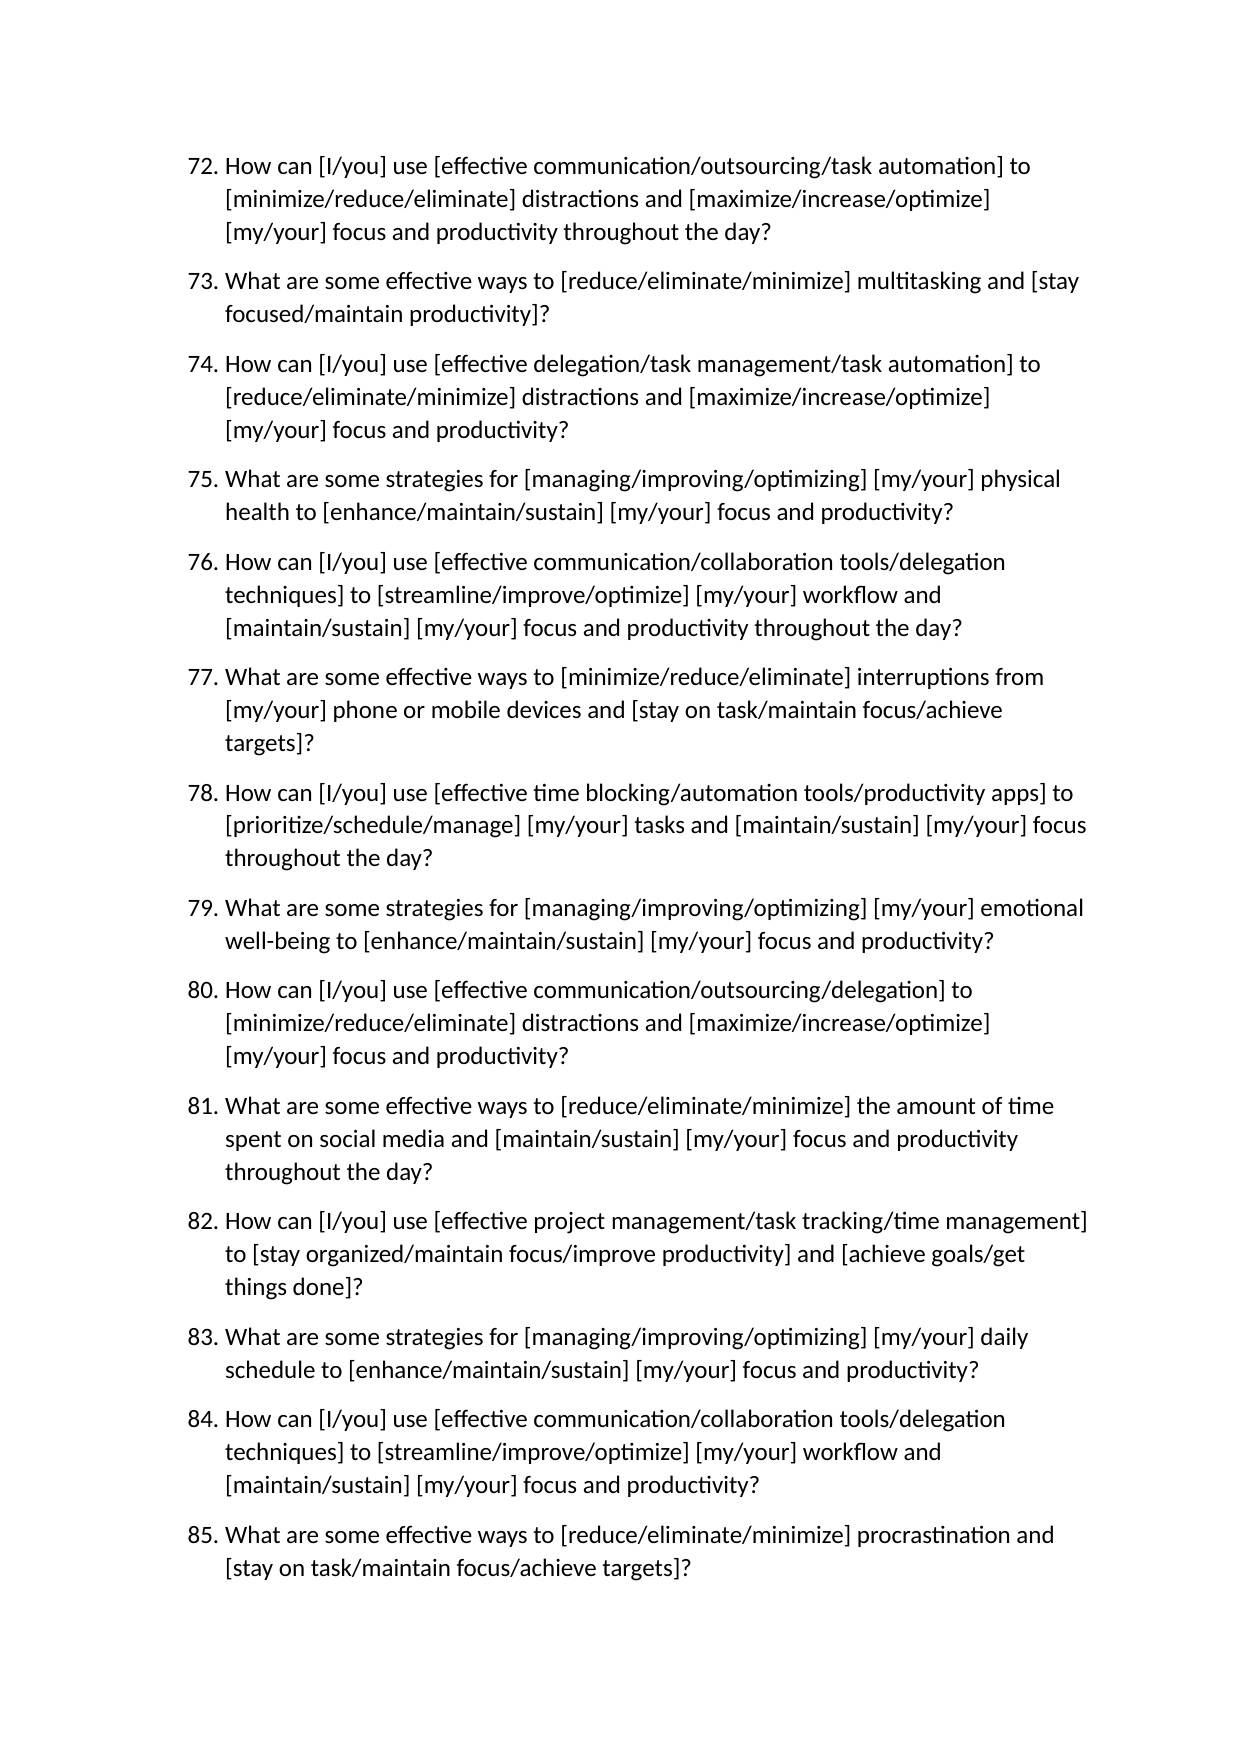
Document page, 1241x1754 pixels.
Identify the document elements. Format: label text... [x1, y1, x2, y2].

list What are some effective ways to [reduce/eliminate/minimize] the amount of time spent on social media and [maintain/sustain] [my/your] focus and productivity throughout the day? [187, 1090, 1090, 1186]
list How can [I/you] use [effective communication/collaboration tools/delegation techniques] to [streamline/improve/optimize] [my/your] workflow and [maintain/sustain] [my/your] focus and productivity? [187, 1403, 1090, 1500]
list What are some effective ways to [reduce/eliminate/minimize] multitasking and [stay focused/maintain productivity]? [187, 265, 1090, 329]
list How can [I/you] use [effective communication/outsourcing/delegation] to [minimize/reduce/eliminate] distractions and [maximize/increase/optimize] [my/your] focus and productivity? [187, 974, 1090, 1071]
list What are some strategies for [managing/improving/optimizing] [my/your] physical health to [enhance/maintain/sustain] [my/your] focus and productivity? [187, 463, 1090, 527]
list What are some strategies for [managing/improving/optimizing] [my/your] emotional well-being to [enhance/maintain/sustain] [my/your] focus and productivity? [187, 892, 1090, 956]
list How can [I/you] use [effective time blocking/automation tools/productivity apps] to [prioritize/schedule/manage] [my/your] tasks and [maintain/sustain] [my/your] focus throughout the day? [187, 777, 1090, 873]
list What are some effective ways to [reduce/eliminate/minimize] procrastination and [stay on task/maintain focus/achieve targets]? [187, 1519, 1090, 1582]
list How can [I/you] use [effective delegation/task management/task automation] to [reduce/eliminate/minimize] distractions and [maximize/increase/optimize] [my/your] focus and productivity? [187, 348, 1090, 444]
list What are some effective ways to [minimize/reduce/eliminate] interruptions from [my/your] phone or mobile devices and [stay on task/maintain focus/achieve targets]? [187, 661, 1090, 758]
list What are some strategies for [managing/improving/optimizing] [my/your] daily schedule to [enhance/maintain/sustain] [my/your] focus and productivity? [187, 1321, 1090, 1384]
list How can [I/you] use [effective project management/task tracking/time management] to [stay organized/maintain focus/improve productivity] and [achieve goals/get things done]? [187, 1205, 1090, 1302]
list How can [I/you] use [effective communication/collaboration tools/delegation techniques] to [streamline/improve/optimize] [my/your] workflow and [maintain/sustain] [my/your] focus and productivity throughout the day? [187, 546, 1090, 642]
list How can [I/you] use [effective communication/outsourcing/task automation] to [minimize/reduce/eliminate] distractions and [maximize/increase/optimize] [my/your] focus and productivity throughout the day? [187, 150, 1090, 246]
